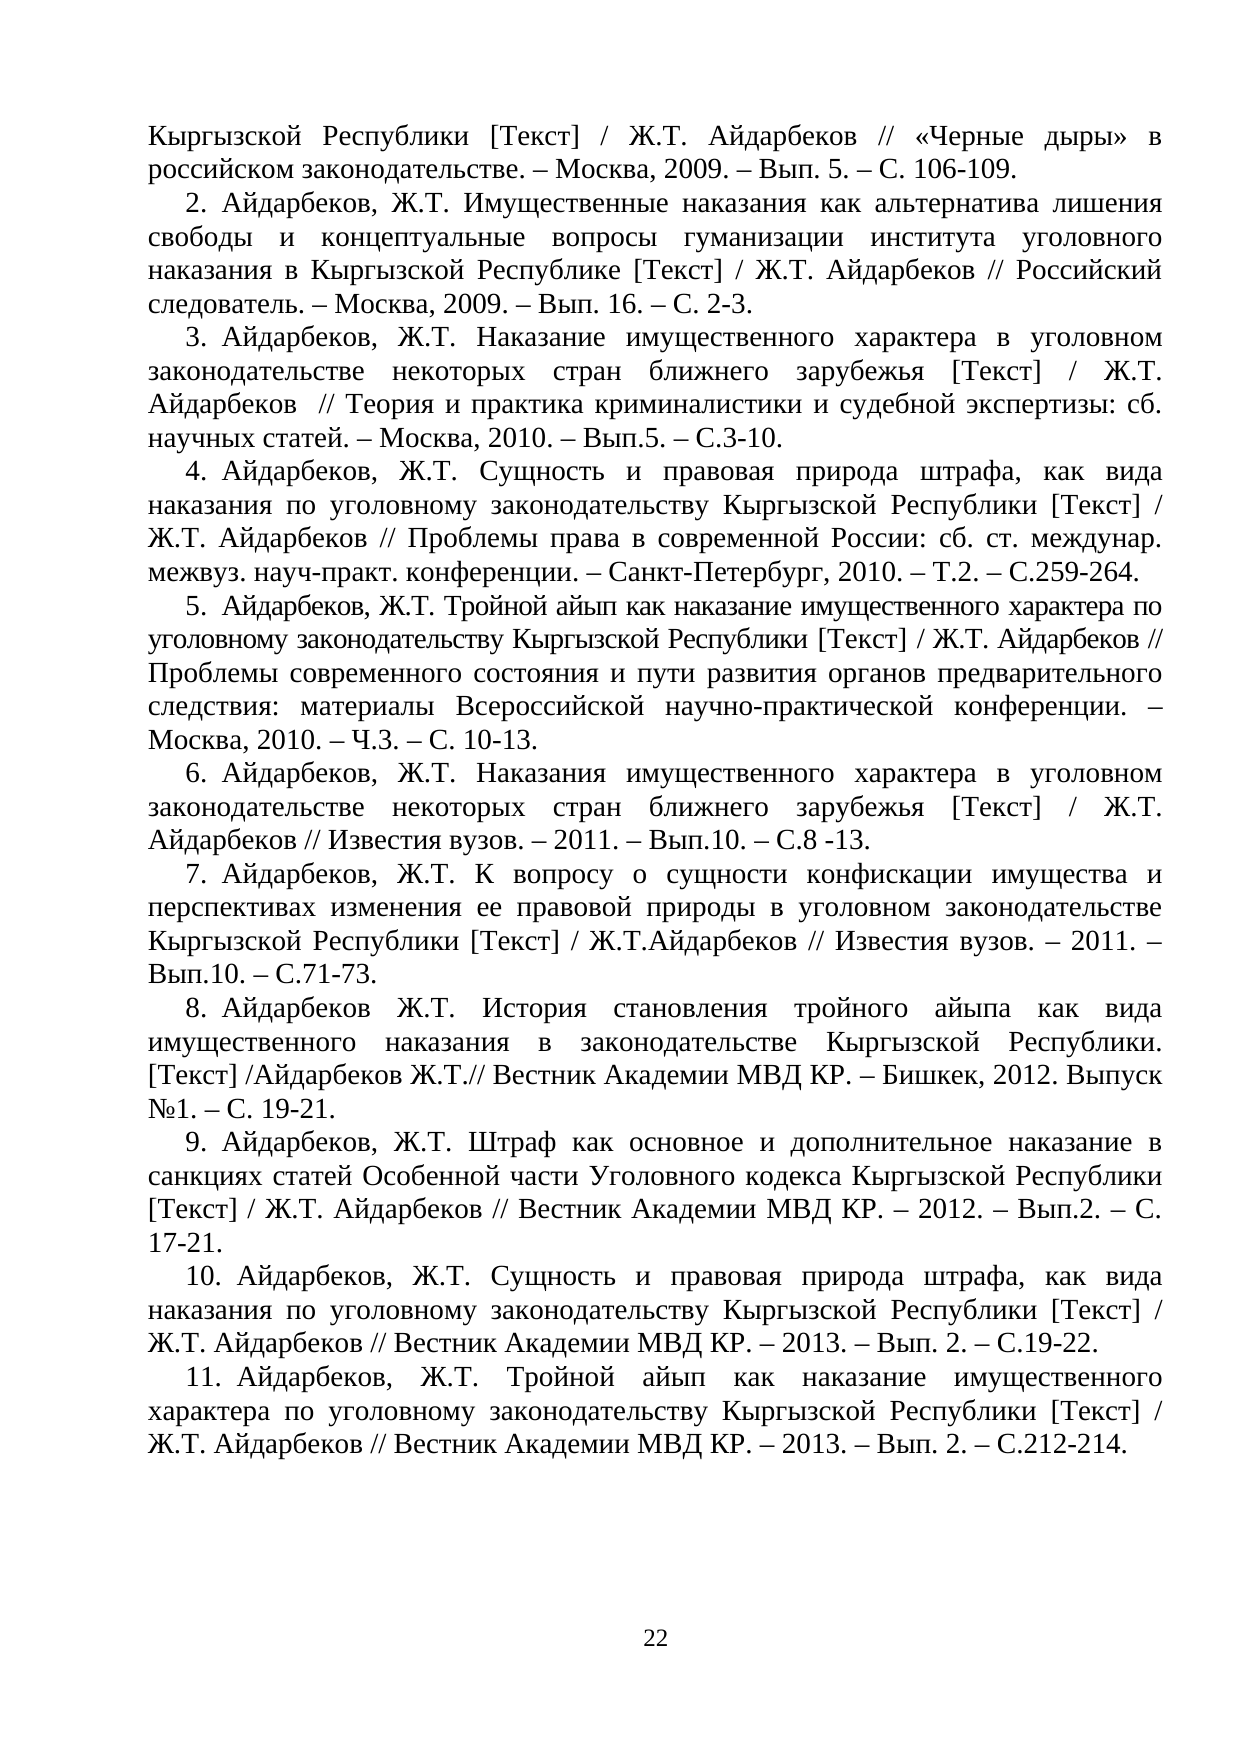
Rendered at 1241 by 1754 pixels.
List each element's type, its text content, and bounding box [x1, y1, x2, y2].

list Айдарбеков, Ж.Т. Наказания имущественного характера в уголовном законодательстве некоторых стран ближнего зарубежья [Текст] / Ж.Т. Айдарбеков // Известия вузов. – 2011. – Вып.10. – С.8 -13. [148, 755, 1163, 856]
list Айдарбеков, Ж.Т. Сущность и правовая природа штрафа, как вида наказания по уголовному законодательству Кыргызской Республики [Текст] / Ж.Т. Айдарбеков // Проблемы права в современной России: сб. ст. междунар. межвуз. науч-практ. конференции. – Санкт-Петербург, 2010. – Т.2. – С.259-264. [148, 453, 1163, 588]
list Айдарбеков Ж.Т. История становления тройного айыпа как вида имущественного наказания в законодательстве Кыргызской Республики. [Текст] /Айдарбеков Ж.Т.// Вестник Академии МВД КР. – Бишкек, 2012. Выпуск №1. – С. 19-21. [148, 990, 1163, 1124]
list Айдарбеков, Ж.Т. Штраф как основное и дополнительное наказание в санкциях статей Особенной части Уголовного кодекса Кыргызской Республики [Текст] / Ж.Т. Айдарбеков // Вестник Академии МВД КР. – 2012. – Вып.2. – С. 17-21. [148, 1124, 1163, 1258]
list Айдарбеков, Ж.Т. Сущность и правовая природа штрафа, как вида наказания по уголовному законодательству Кыргызской Республики [Текст] / Ж.Т. Айдарбеков // Вестник Академии МВД КР. – 2013. – Вып. 2. – С.19-22. [148, 1258, 1163, 1359]
list Айдарбеков, Ж.Т. Наказание имущественного характера в уголовном законодательстве некоторых стран ближнего зарубежья [Текст] / Ж.Т. Айдарбеков // Теория и практика криминалистики и судебной экспертизы: сб. научных статей. – Москва, 2010. – Вып.5. – С.3-10. [148, 319, 1163, 453]
list Айдарбеков, Ж.Т. К вопросу о сущности конфискации имущества и перспективах изменения ее правовой природы в уголовном законодательстве Кыргызской Республики [Текст] / Ж.Т.Айдарбеков // Известия вузов. – 2011. – Вып.10. – С.71-73. [148, 856, 1163, 990]
list Айдарбеков, Ж.Т. Тройной айып как наказание имущественного характера по уголовному законодательству Кыргызской Республики [Текст] / Ж.Т. Айдарбеков // Проблемы современного состояния и пути развития органов предварительного следствия: материалы Всероссийской научно-практической конференции. – Москва, 2010. – Ч.3. – С. 10-13. [148, 588, 1163, 755]
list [148, 118, 1163, 185]
list Айдарбеков, Ж.Т. Имущественные наказания как альтернатива лишения свободы и концептуальные вопросы гуманизации института уголовного наказания в Кыргызской Республике [Текст] / Ж.Т. Айдарбеков // Российский следователь. – Москва, 2009. – Вып. 16. – С. 2-3. [148, 185, 1163, 319]
list Айдарбеков, Ж.Т. Тройной айып как наказание имущественного характера по уголовному законодательству Кыргызской Республики [Текст] / Ж.Т. Айдарбеков // Вестник Академии МВД КР. – 2013. – Вып. 2. – С.212-214. [148, 1359, 1163, 1460]
